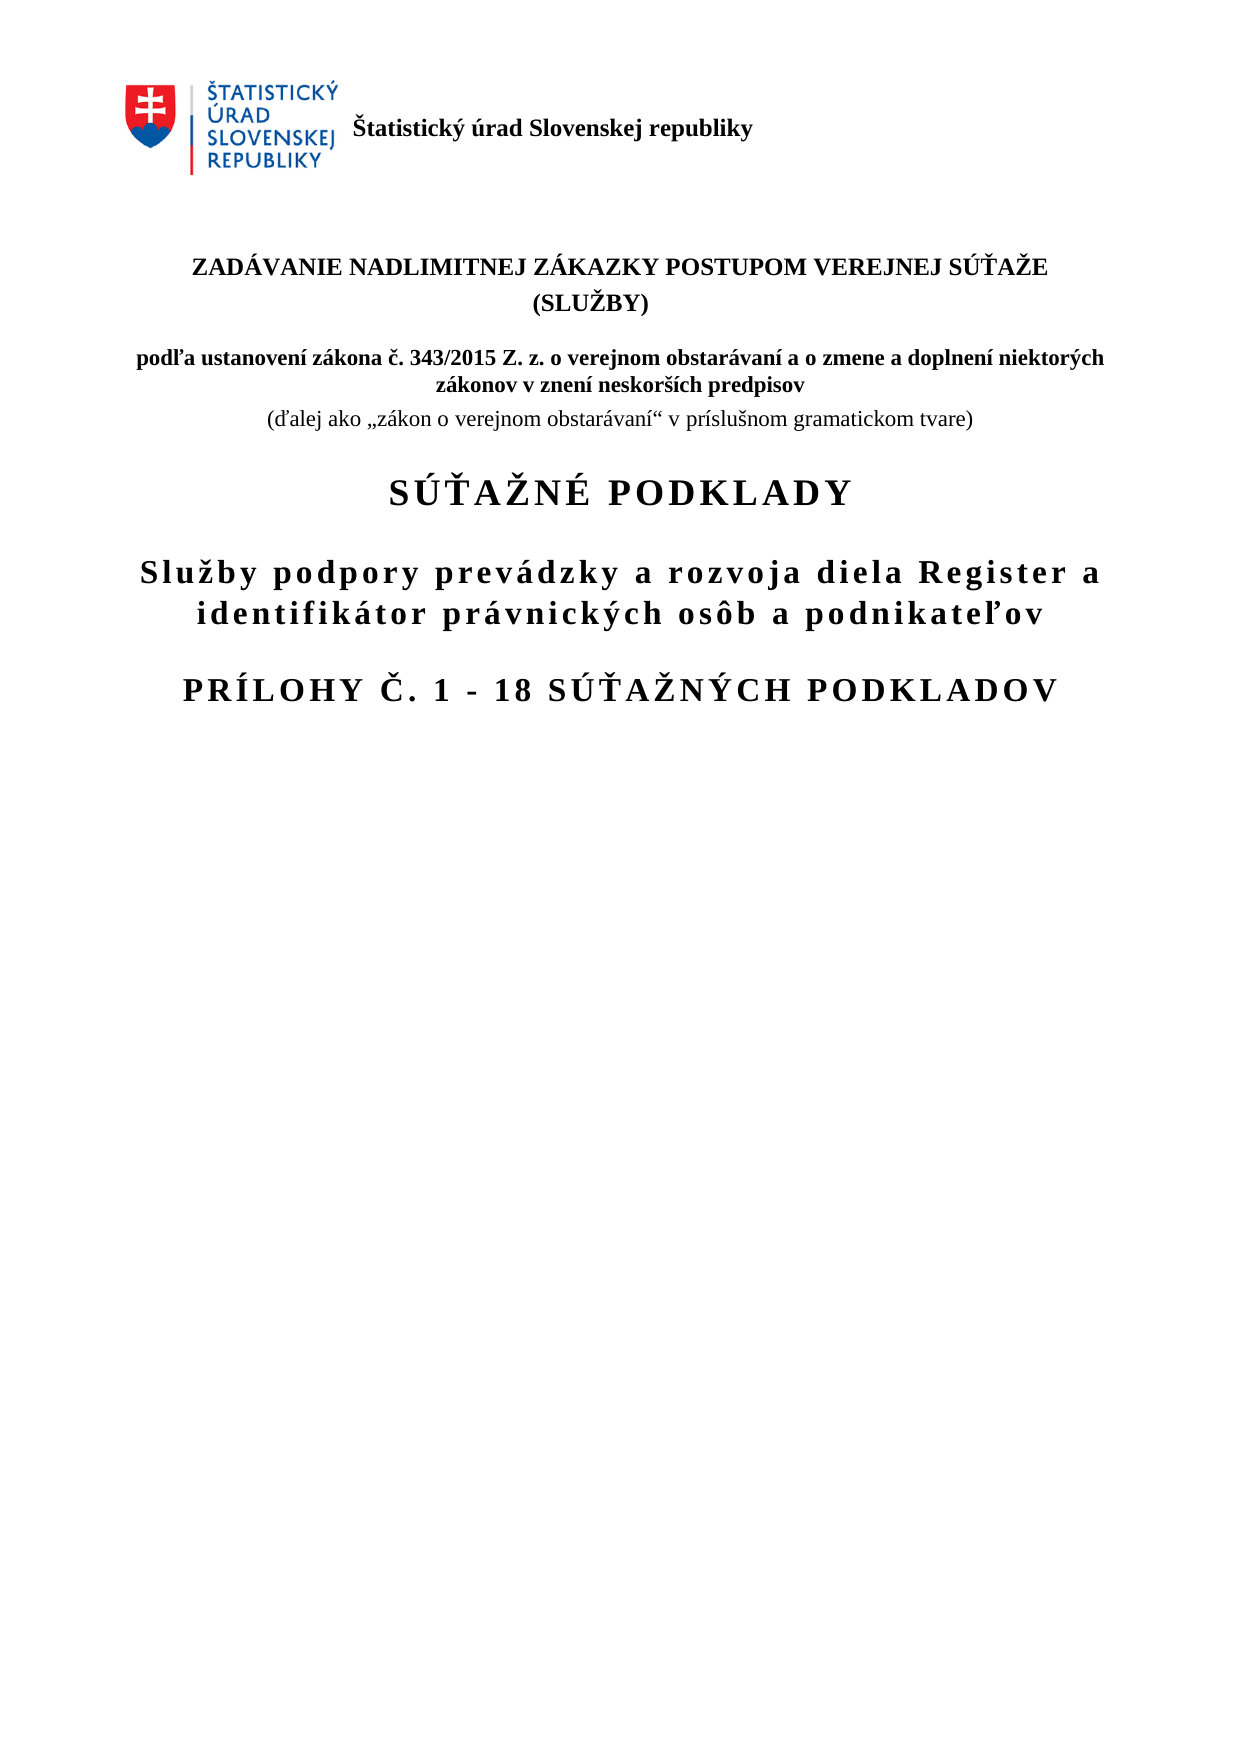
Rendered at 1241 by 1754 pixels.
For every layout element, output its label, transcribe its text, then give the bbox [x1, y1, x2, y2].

text ZADÁVANIE NADLIMITNEJ ZÁKAZKY POSTUPOM VEREJNEJ SÚŤAŽE [118, 252, 1122, 281]
text SÚŤAŽNÉ PODKLADY [118, 470, 1122, 513]
picture [125, 80, 338, 175]
text Služby podpory prevádzky a rozvoja diela Register a identifikátor právnických osôb a podnikateľov [118, 553, 1122, 631]
text podľa ustanovení zákona č. 343/2015 Z. z. o verejnom obstarávaní a o zmene a doplnení niektorých zákonov v znení neskorších predpisov [118, 343, 1122, 397]
text (SLUŽBY) [118, 288, 1122, 317]
text PRÍLOHY Č. 1 - 18 SÚŤAŽNÝCH PODKLADOV [118, 671, 1122, 709]
text (ďalej ako „zákon o verejnom obstarávaní“ v príslušnom gramatickom tvare) [118, 405, 1122, 431]
